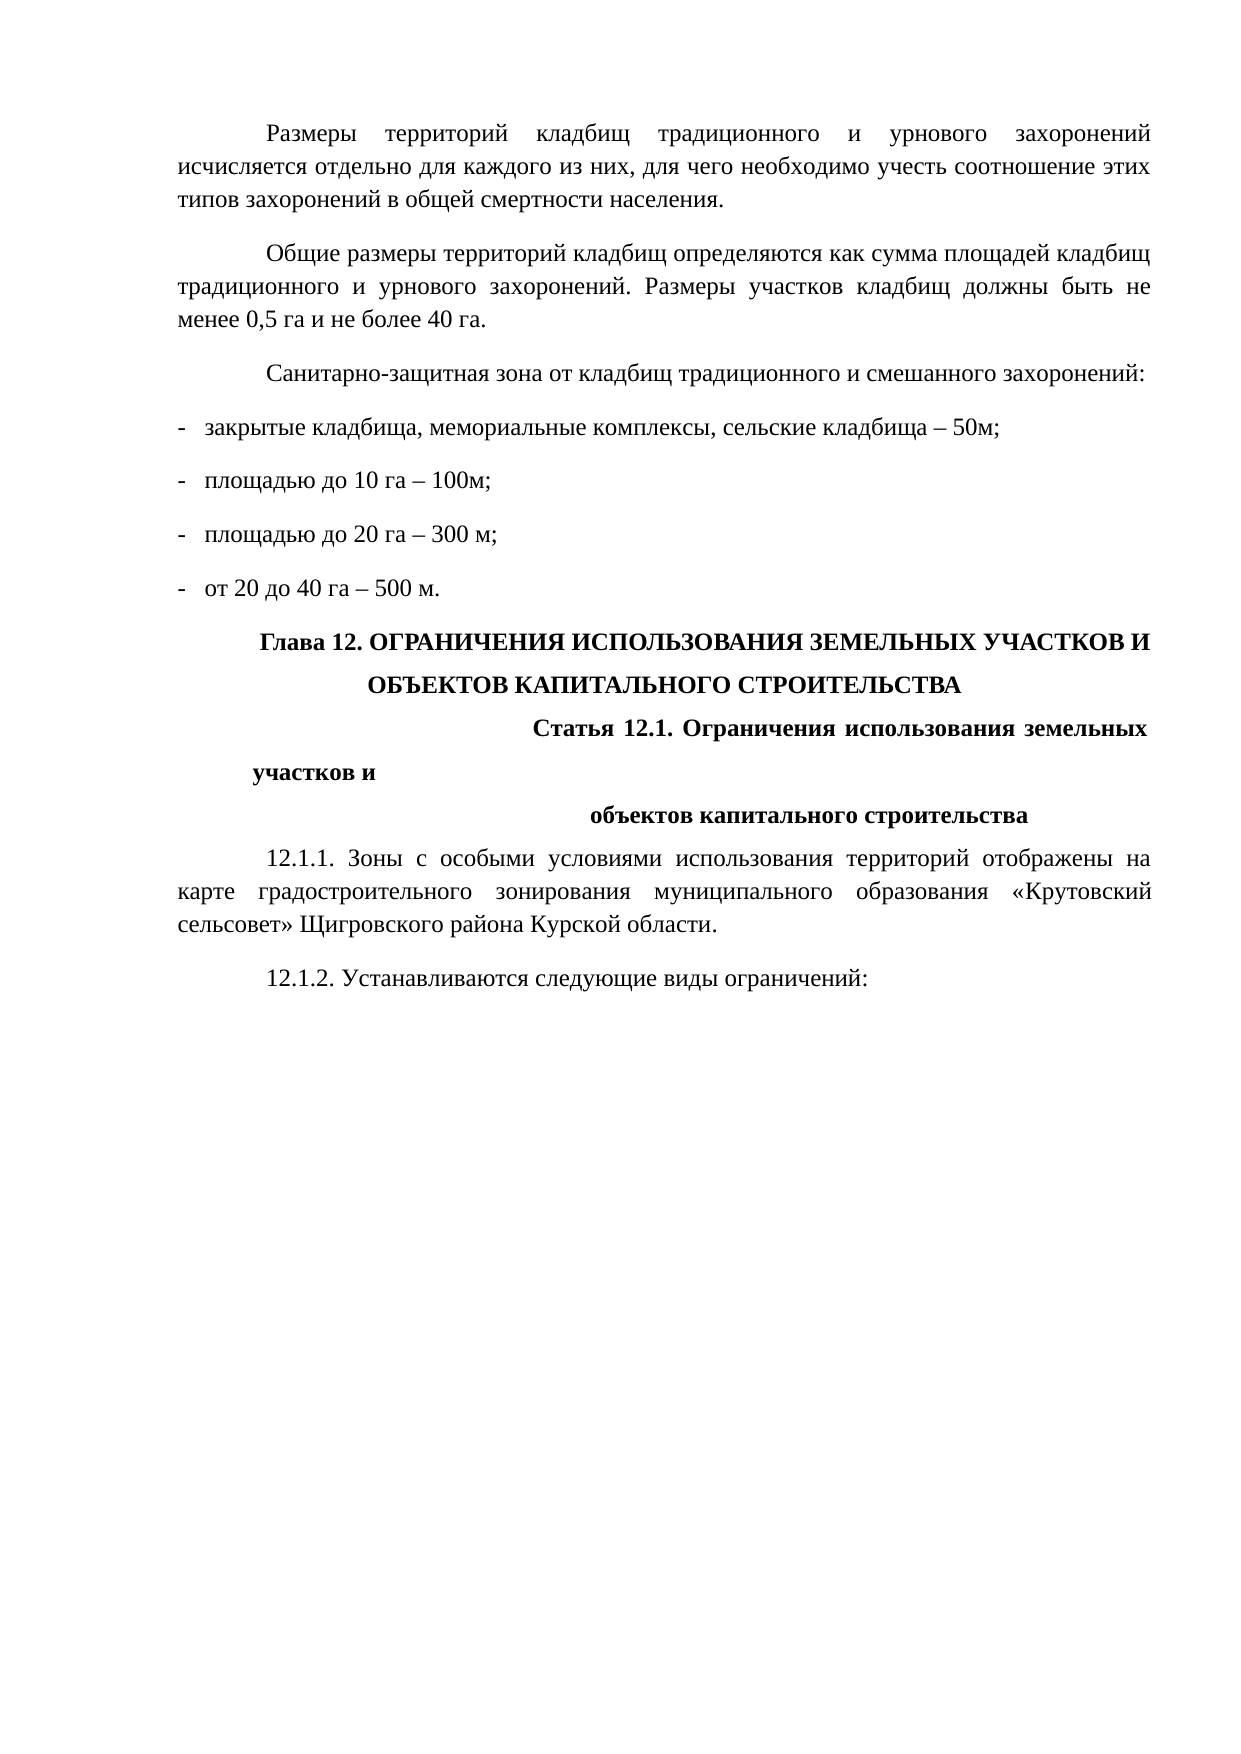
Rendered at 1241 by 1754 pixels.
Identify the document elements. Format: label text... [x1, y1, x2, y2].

text 12.1.1. Зоны с особыми условиями использования территорий отображены на карте градостроительного зонирования муниципального образования «Крутовский сельсовет» Щигровского района Курской области. [177, 843, 1152, 938]
subtitle Глава 12. ОГРАНИЧЕНИЯ ИСПОЛЬЗОВАНИЯ ЗЕМЕЛЬНЫХ УЧАСТКОВ И ОБЪЕКТОВ КАПИТАЛЬНОГО СТРОИТЕЛЬСТВА [177, 627, 1152, 699]
text - от 20 до 40 га – 500 м. [177, 573, 1152, 602]
text объектов капитального строительства [252, 800, 1152, 828]
text Санитарно-защитная зона от кладбищ традиционного и смешанного захоронений: [177, 358, 1152, 387]
text - площадью до 20 га – 300 м; [177, 519, 1152, 548]
text Общие размеры территорий кладбищ определяются как сумма площадей кладбищ традиционного и урнового захоронений. Размеры участков кладбищ должны быть не менее 0,5 га и не более 40 га. [177, 238, 1152, 333]
text Статья 12.1. Ограничения использования земельных участков и [252, 713, 1152, 785]
text - закрытые кладбища, мемориальные комплексы, сельские кладбища – 50м; [177, 412, 1152, 441]
text Размеры территорий кладбищ традиционного и урнового захоронений исчисляется отдельно для каждого из них, для чего необходимо учесть соотношение этих типов захоронений в общей смертности населения. [177, 118, 1152, 213]
text - площадью до 10 га – 100м; [177, 466, 1152, 494]
text 12.1.2. Устанавливаются следующие виды ограничений: [177, 963, 1152, 991]
